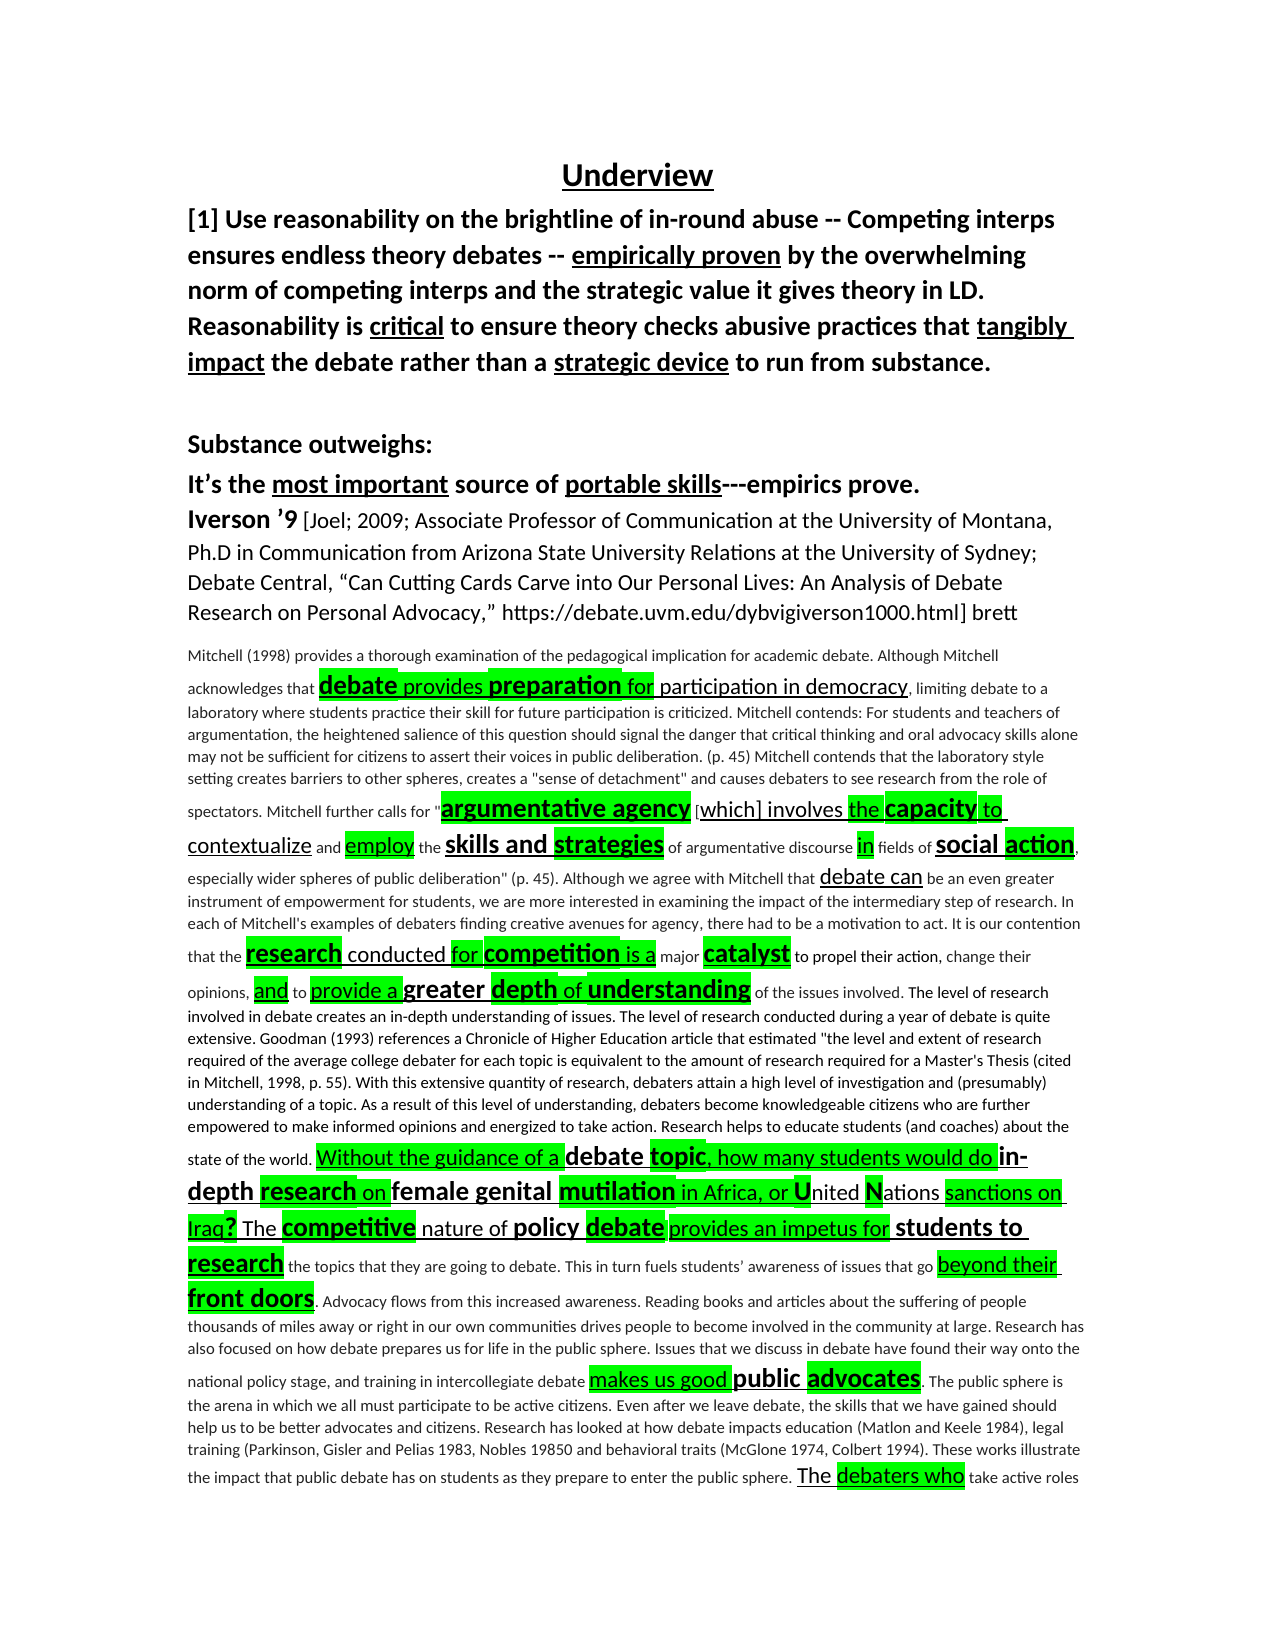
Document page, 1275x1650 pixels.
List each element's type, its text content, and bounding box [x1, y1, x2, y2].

text Iverson ’9 [Joel; 2009; Associate Professor of Communication at the University of Montana, Ph.D in Communication from Arizona State University Relations at the University of Sydney; Debate Central, “Can Cutting Cards Carve into Our Personal Lives: An Analysis of Debate Research on Personal Advocacy,” https://debate.uvm.edu/dybvigiverson1000.html] brett [187, 503, 1087, 626]
subtitle Underview [187, 154, 1087, 195]
subtitle It’s the most important source of portable skills---empirics prove. [187, 467, 1087, 500]
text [187, 645, 1087, 1490]
subtitle Substance outweighs: [187, 427, 1087, 460]
subtitle [1] Use reasonability on the brightline of in-round abuse -- Competing interps ensures endless theory debates -- empirically proven by the overwhelming norm of competing interps and the strategic value it gives theory in LD. Reasonability is critical to ensure theory checks abusive practices that tangibly impact the debate rather than a strategic device to run from substance. [187, 202, 1087, 378]
